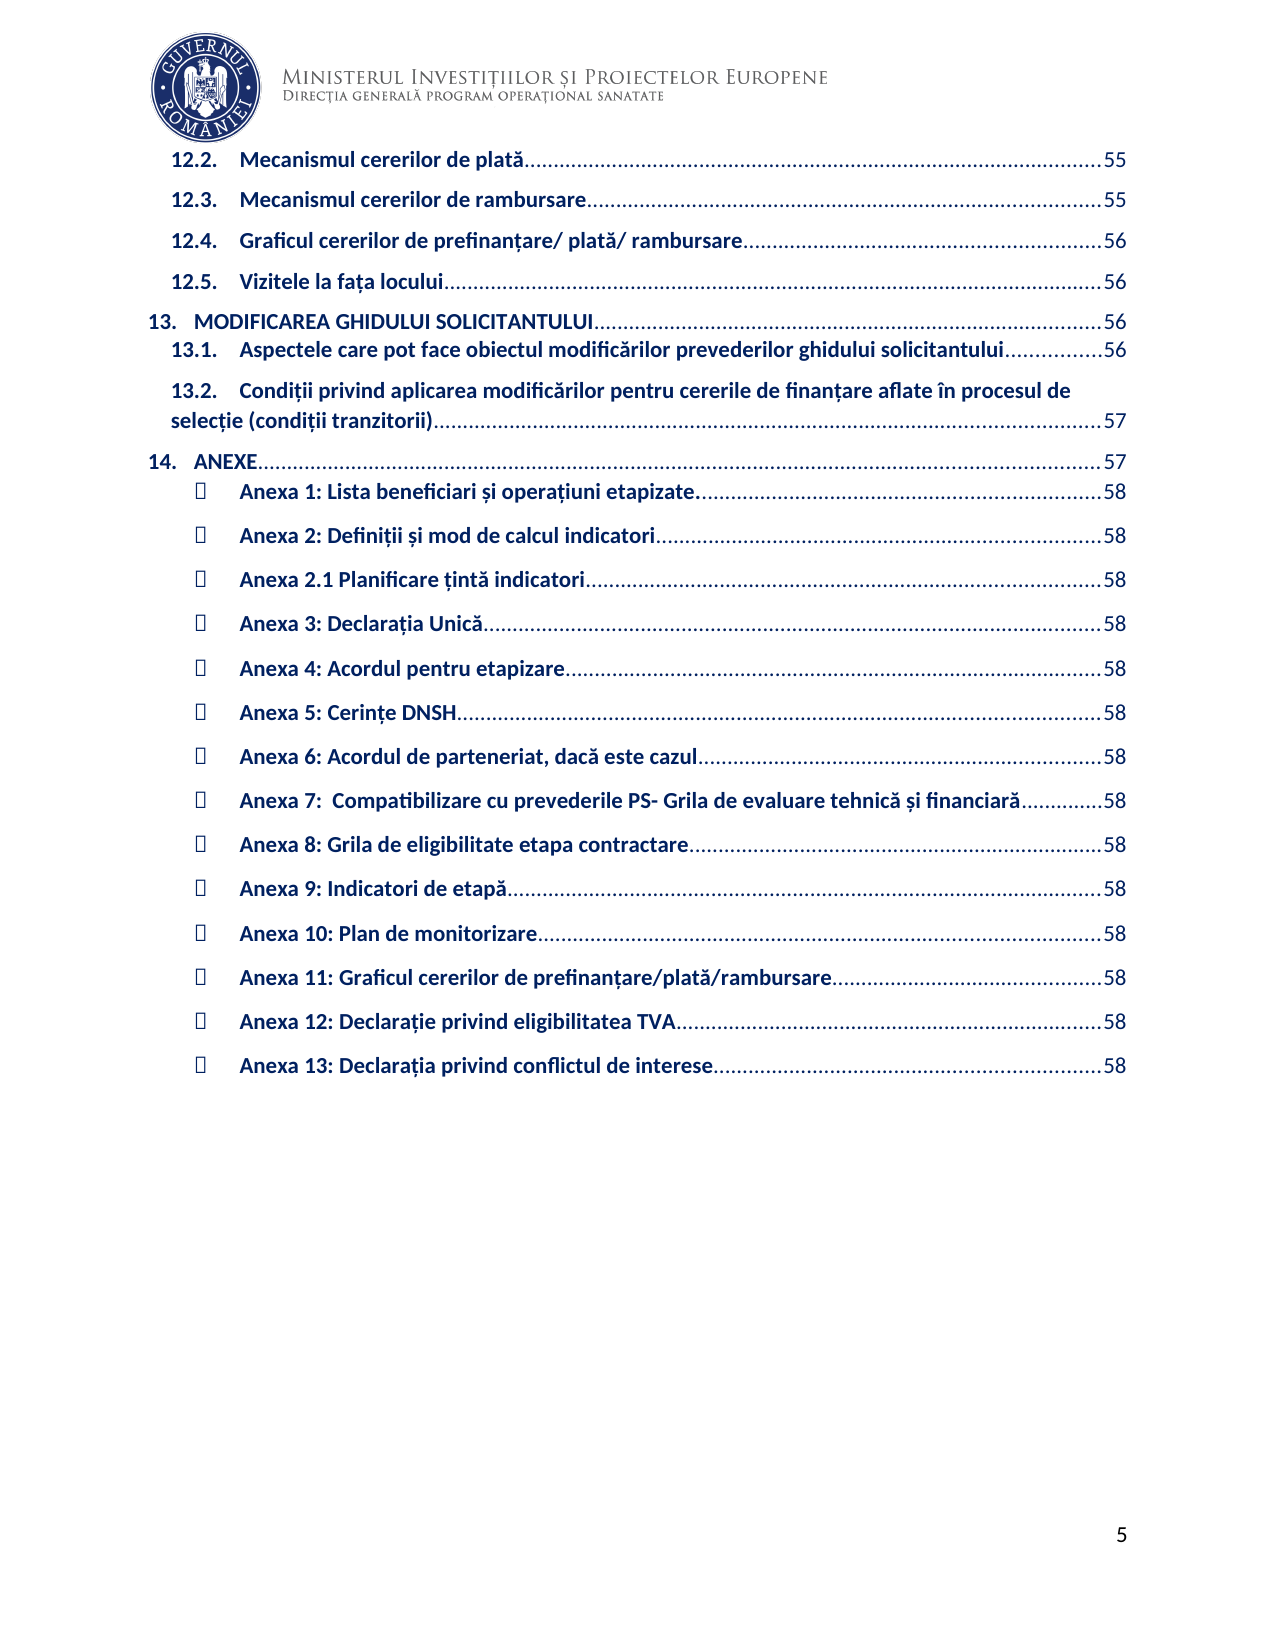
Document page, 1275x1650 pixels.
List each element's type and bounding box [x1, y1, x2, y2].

picture [147, 29, 852, 145]
